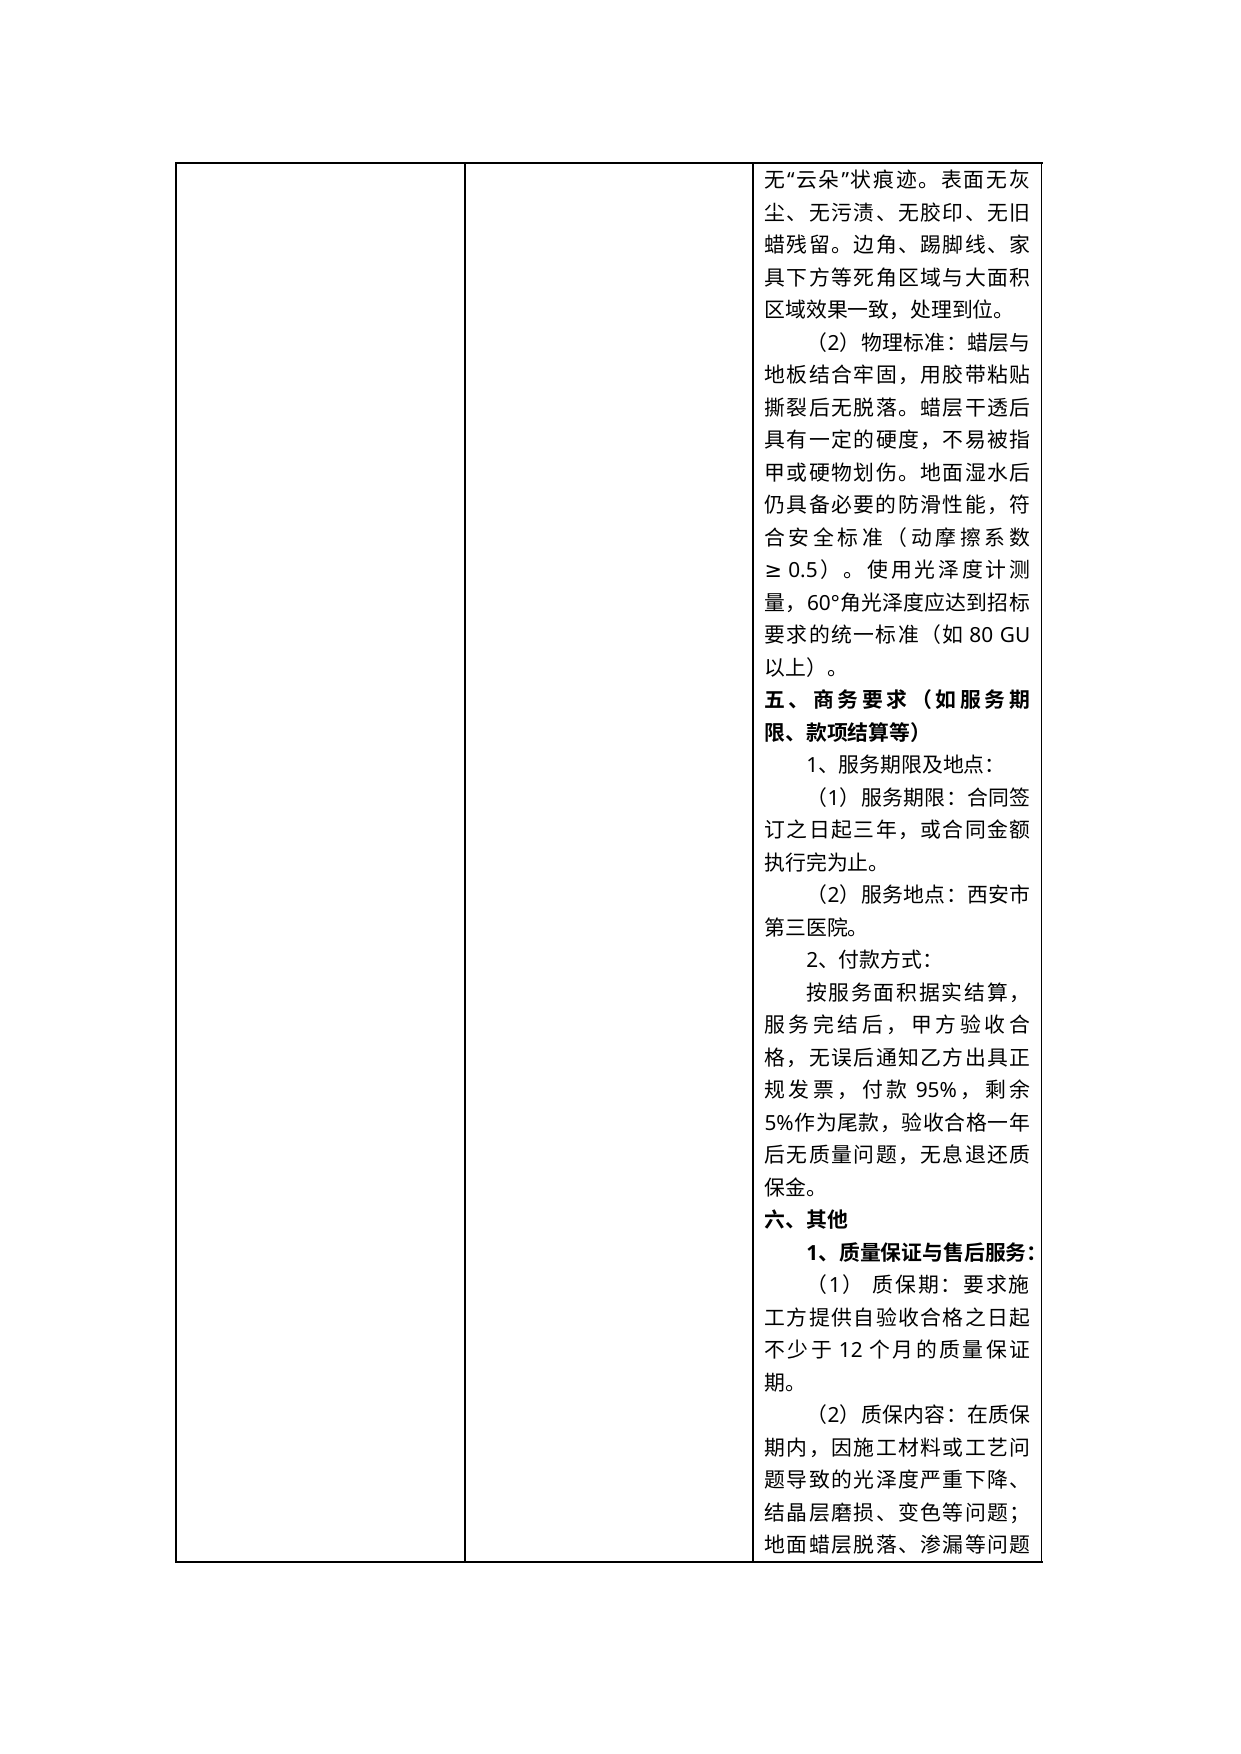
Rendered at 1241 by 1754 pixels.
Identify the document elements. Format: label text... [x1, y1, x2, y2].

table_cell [754, 164, 1041, 1561]
table_cell [466, 164, 752, 1561]
table_cell 1 [177, 164, 464, 1561]
